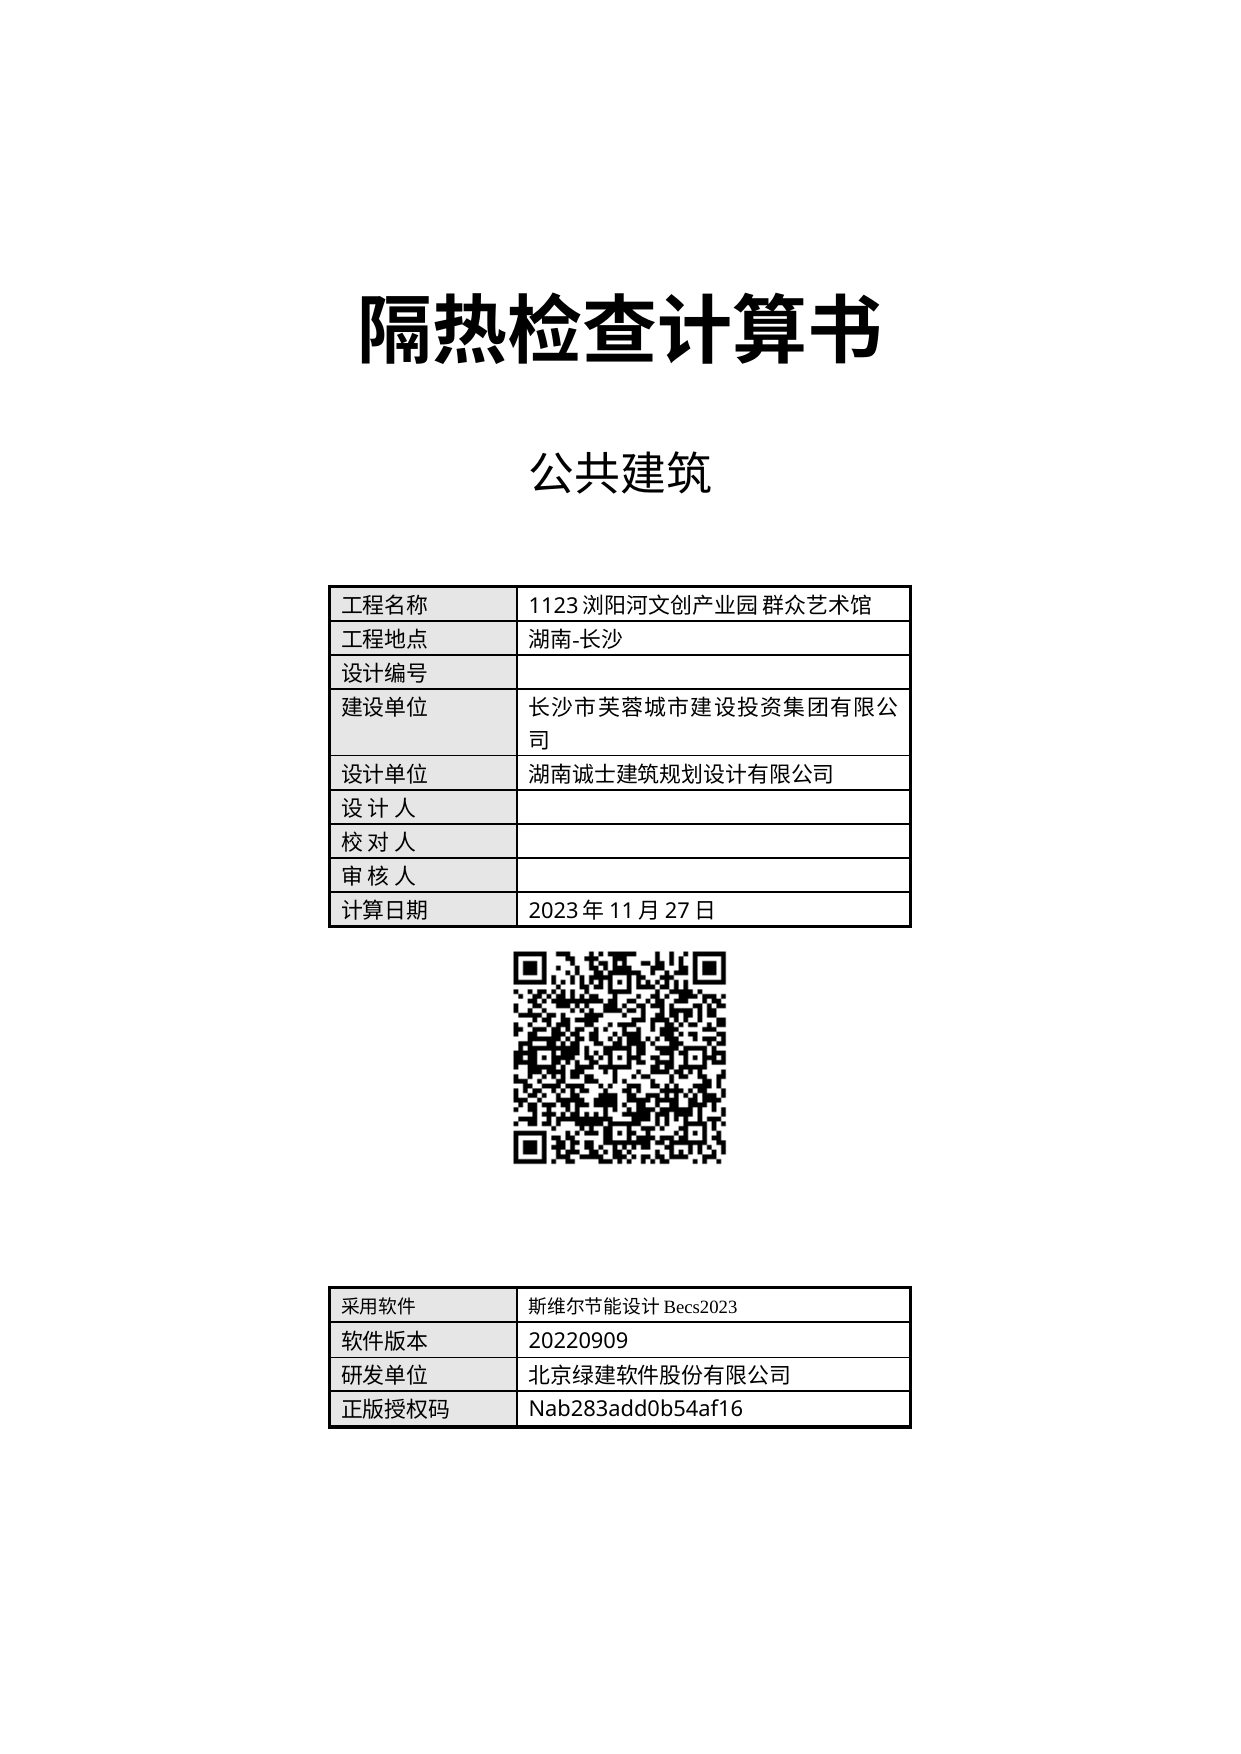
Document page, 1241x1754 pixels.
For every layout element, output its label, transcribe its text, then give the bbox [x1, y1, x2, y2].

table_cell 建设单位 [331, 690, 516, 755]
table_cell 北京绿建软件股份有限公司 [518, 1358, 909, 1390]
table_cell [518, 893, 909, 925]
table_cell 工程地点 [331, 622, 516, 654]
table_cell 设计单位 [331, 756, 516, 789]
table_cell 设 计 人 [331, 791, 516, 823]
table_cell Nab283add0b54af16 [518, 1392, 909, 1425]
table_cell 研发单位 [331, 1358, 516, 1390]
table_header 采用软件 [331, 1289, 516, 1321]
text 公共建筑 [148, 422, 1092, 519]
table_header 斯维尔节能设计Becs2023 [518, 1289, 909, 1321]
table_header 工程名称 [331, 588, 516, 620]
table_header 1123浏阳河文创产业园 群众艺术馆 [518, 588, 909, 620]
table_cell 湖南诚士建筑规划设计有限公司 [518, 756, 909, 789]
table_cell 校 对 人 [331, 825, 516, 857]
table_cell 计算日期 [331, 893, 516, 925]
text 隔热检查计算书 [148, 259, 1092, 389]
table_cell 正版授权码 [331, 1392, 516, 1425]
table_cell [518, 791, 909, 823]
table_cell 审 核 人 [331, 859, 516, 891]
table_cell 20220909 [518, 1323, 909, 1357]
table_cell 软件版本 [331, 1323, 516, 1357]
table_cell [518, 656, 909, 688]
table_cell [518, 825, 909, 857]
table_cell [518, 859, 909, 891]
picture [496, 933, 745, 1183]
table_cell 长沙市芙蓉城市建设投资集团有限公司 [518, 690, 909, 755]
table_cell 设计编号 [331, 656, 516, 688]
table_cell 湖南-长沙 [518, 622, 909, 654]
